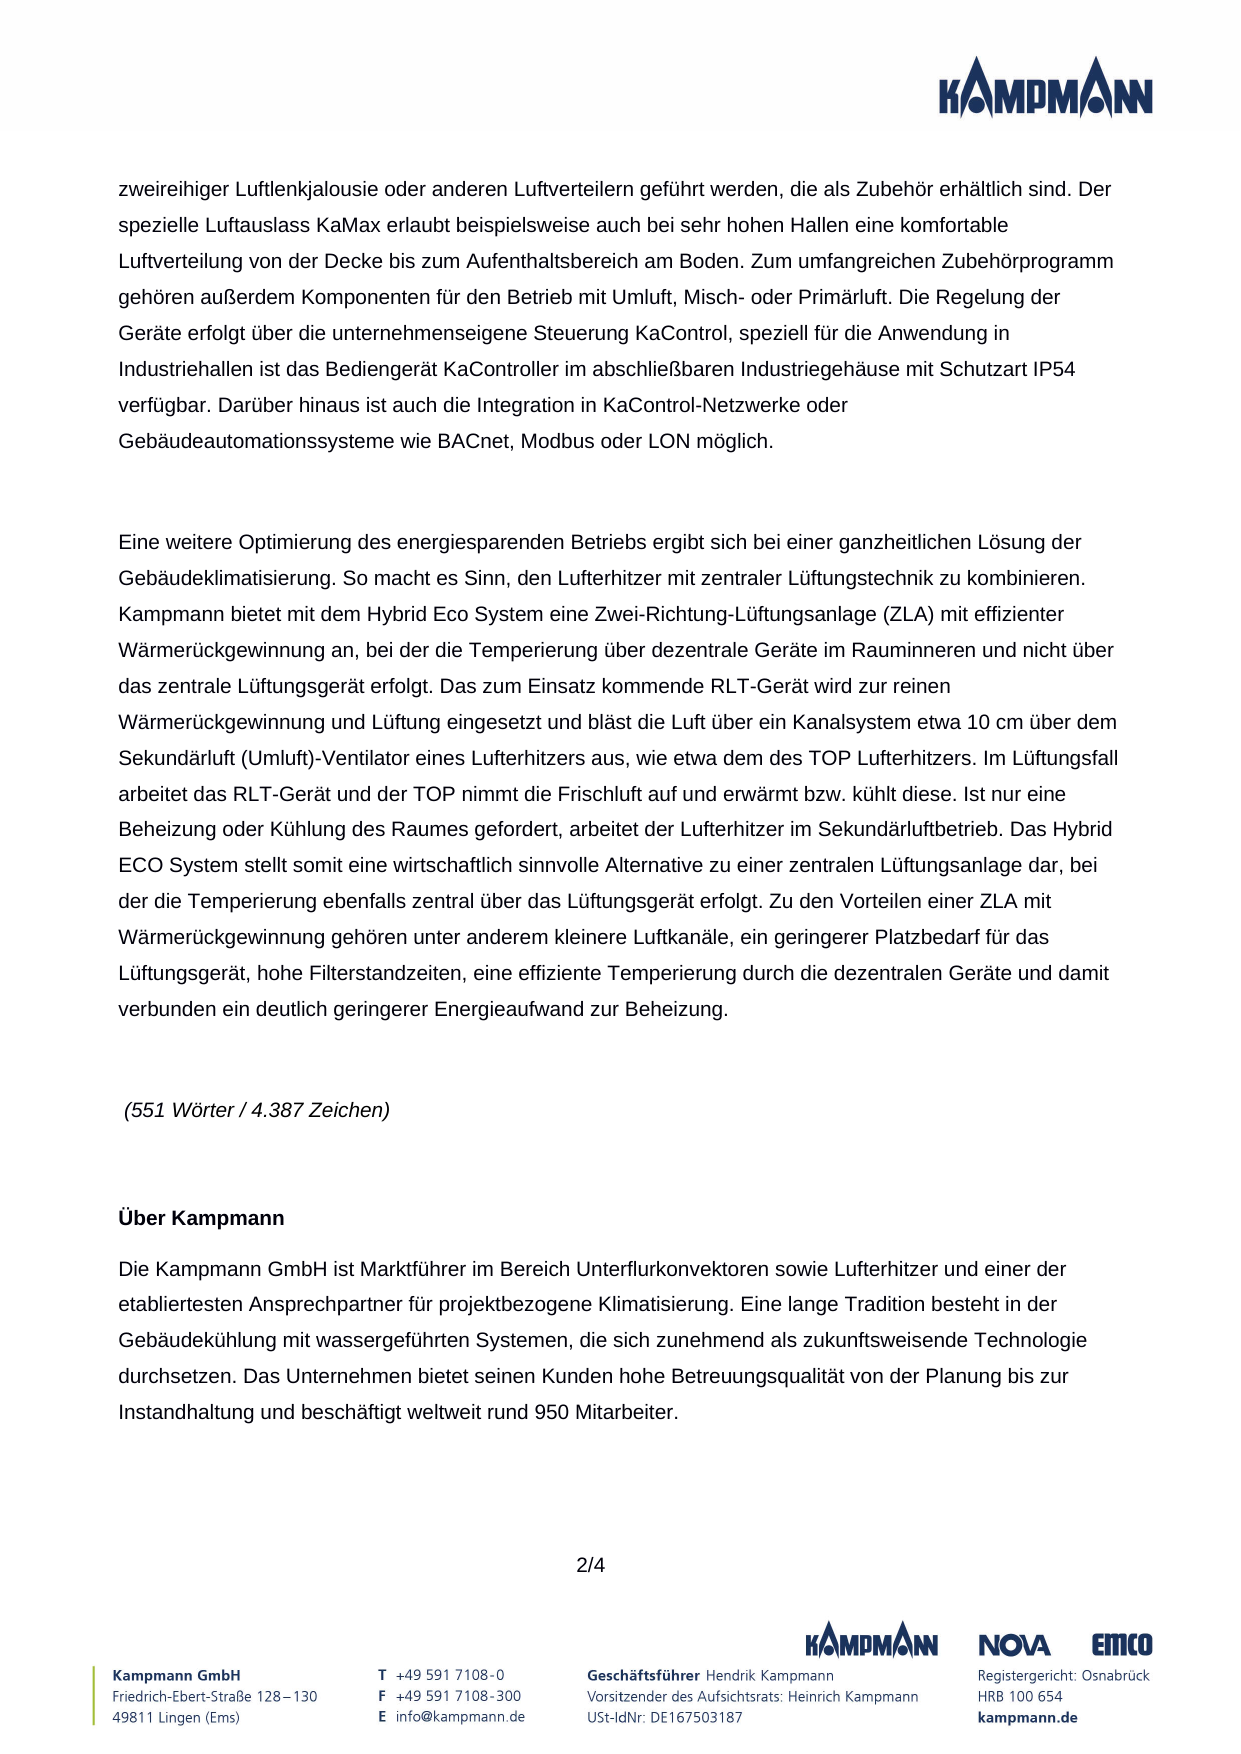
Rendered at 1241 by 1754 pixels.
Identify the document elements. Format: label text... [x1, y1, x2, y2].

text Eine weitere Optimierung des energiesparenden Betriebs ergibt sich bei einer ganzheitlichen Lösung der Gebäudeklimatisierung. So macht es Sinn, den Lufterhitzer mit zentraler Lüftungstechnik zu kombinieren. Kampmann bietet mit dem Hybrid Eco System eine Zwei-Richtung-Lüftungsanlage (ZLA) mit effizienter Wärmerückgewinnung an, bei der die Temperierung über dezentrale Geräte im Rauminneren und nicht über das zentrale Lüftungsgerät erfolgt. Das zum Einsatz kommende RLT-Gerät wird zur reinen Wärmerückgewinnung und Lüftung eingesetzt und bläst die Luft über ein Kanalsystem etwa 10 cm über dem Sekundärluft (Umluft)-Ventilator eines Lufterhitzers aus, wie etwa dem des TOP Lufterhitzers. Im Lüftungsfall arbeitet das RLT-Gerät und der TOP nimmt die Frischluft auf und erwärmt bzw. kühlt diese. Ist nur eine Beheizung oder Kühlung des Raumes gefordert, arbeitet der Lufterhitzer im Sekundärluftbetrieb. Das Hybrid ECO System stellt somit eine wirtschaftlich sinnvolle Alternative zu einer zentralen Lüftungsanlage dar, bei der die Temperierung ebenfalls zentral über das Lüftungsgerät erfolgt. Zu den Vorteilen einer ZLA mit Wärmerückgewinnung gehören unter anderem kleinere Luftkanäle, ein geringerer Platzbedarf für das Lüftungsgerät, hohe Filterstandzeiten, eine effiziente Temperierung durch die dezentralen Geräte und damit verbunden ein deutlich geringerer Energieaufwand zur Beheizung. [118, 530, 1122, 1021]
text Über Kampmann [118, 1206, 1122, 1230]
text (551 Wörter / 4.387 Zeichen) [118, 1098, 1122, 1122]
picture [0, 0, 1241, 131]
text Die Kampmann GmbH ist Marktführer im Bereich Unterflurkonvektoren sowie Lufterhitzer und einer der etabliertesten Ansprechpartner für projektbezogene Klimatisierung. Eine lange Tradition besteht in der Gebäudekühlung mit wassergeführten Systemen, die sich zunehmend als zukunftsweisende Technologie durchsetzen. Das Unternehmen bietet seinen Kunden hohe Betreuungsqualität von der Planung bis zur Instandhaltung und beschäftigt weltweit rund 950 Mitarbeiter. [118, 1256, 1122, 1424]
picture [0, 1612, 1241, 1754]
